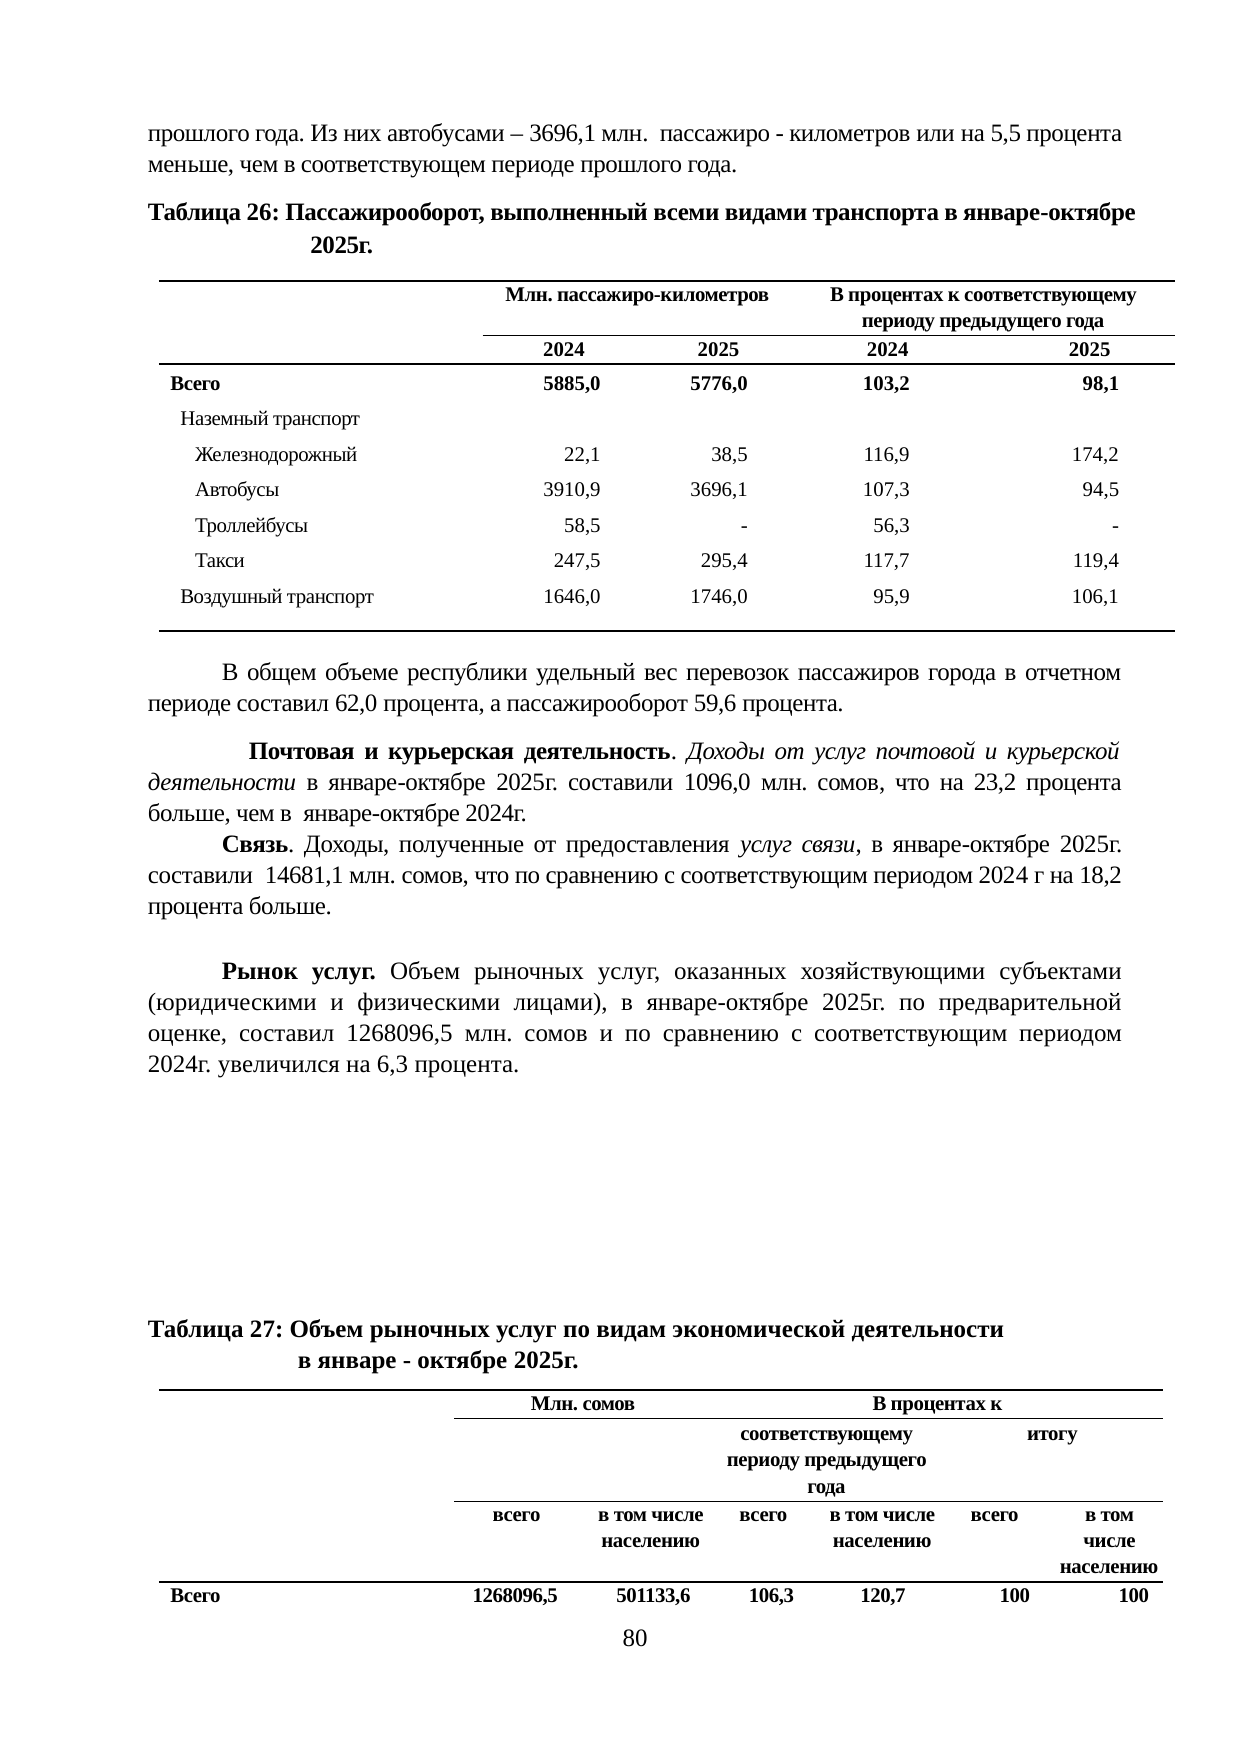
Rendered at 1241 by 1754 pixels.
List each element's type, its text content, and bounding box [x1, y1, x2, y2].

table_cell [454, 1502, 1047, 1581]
text Таблица 27: Объем рыночных услуг по видам экономической деятельности [148, 1314, 1122, 1343]
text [148, 118, 1122, 178]
text Почтовая и курьерская деятельность. Доходы от услуг почтовой и курьерской деятельности в январе-октябре 2025г. составили 1096,0 млн. сомов, что на 23,2 процента больше, чем в январе-октябре 2024г. [148, 736, 1122, 827]
text В общем объеме республики удельный вес перевозок пассажиров города в отчетном периоде составил 62,0 процента, а пассажирооборот 59,6 процента. [148, 657, 1122, 717]
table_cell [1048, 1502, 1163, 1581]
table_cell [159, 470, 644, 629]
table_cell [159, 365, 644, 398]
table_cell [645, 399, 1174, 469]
text в январе - октябре 2025г. [298, 1345, 1122, 1374]
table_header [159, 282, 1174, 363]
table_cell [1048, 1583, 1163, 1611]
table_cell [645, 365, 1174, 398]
text Рынок услуг. Объем рыночных услуг, оказанных хозяйствующими субъектами (юридическими и физическими лицами), в январе-октябре 2025г. по предварительной оценке, составил 1268096,5 млн. сомов и по сравнению с соответствующим периодом 2024г. увеличился на 6,3 процента. [148, 956, 1122, 1078]
text Таблица 26: Пассажирооборот, выполненный всеми видами транспорта в январе-октябре 2025г. [148, 197, 1137, 259]
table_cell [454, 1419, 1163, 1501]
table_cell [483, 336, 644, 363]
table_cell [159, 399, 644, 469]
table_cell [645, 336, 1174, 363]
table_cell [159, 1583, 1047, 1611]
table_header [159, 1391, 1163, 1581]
text Связь. Доходы, полученные от предоставления услуг связи, в январе-октябре 2025г. составили 14681,1 млн. сомов, что по сравнению с соответствующим периодом 2024 г на 18,2 процента больше. [148, 829, 1122, 920]
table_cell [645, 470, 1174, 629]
